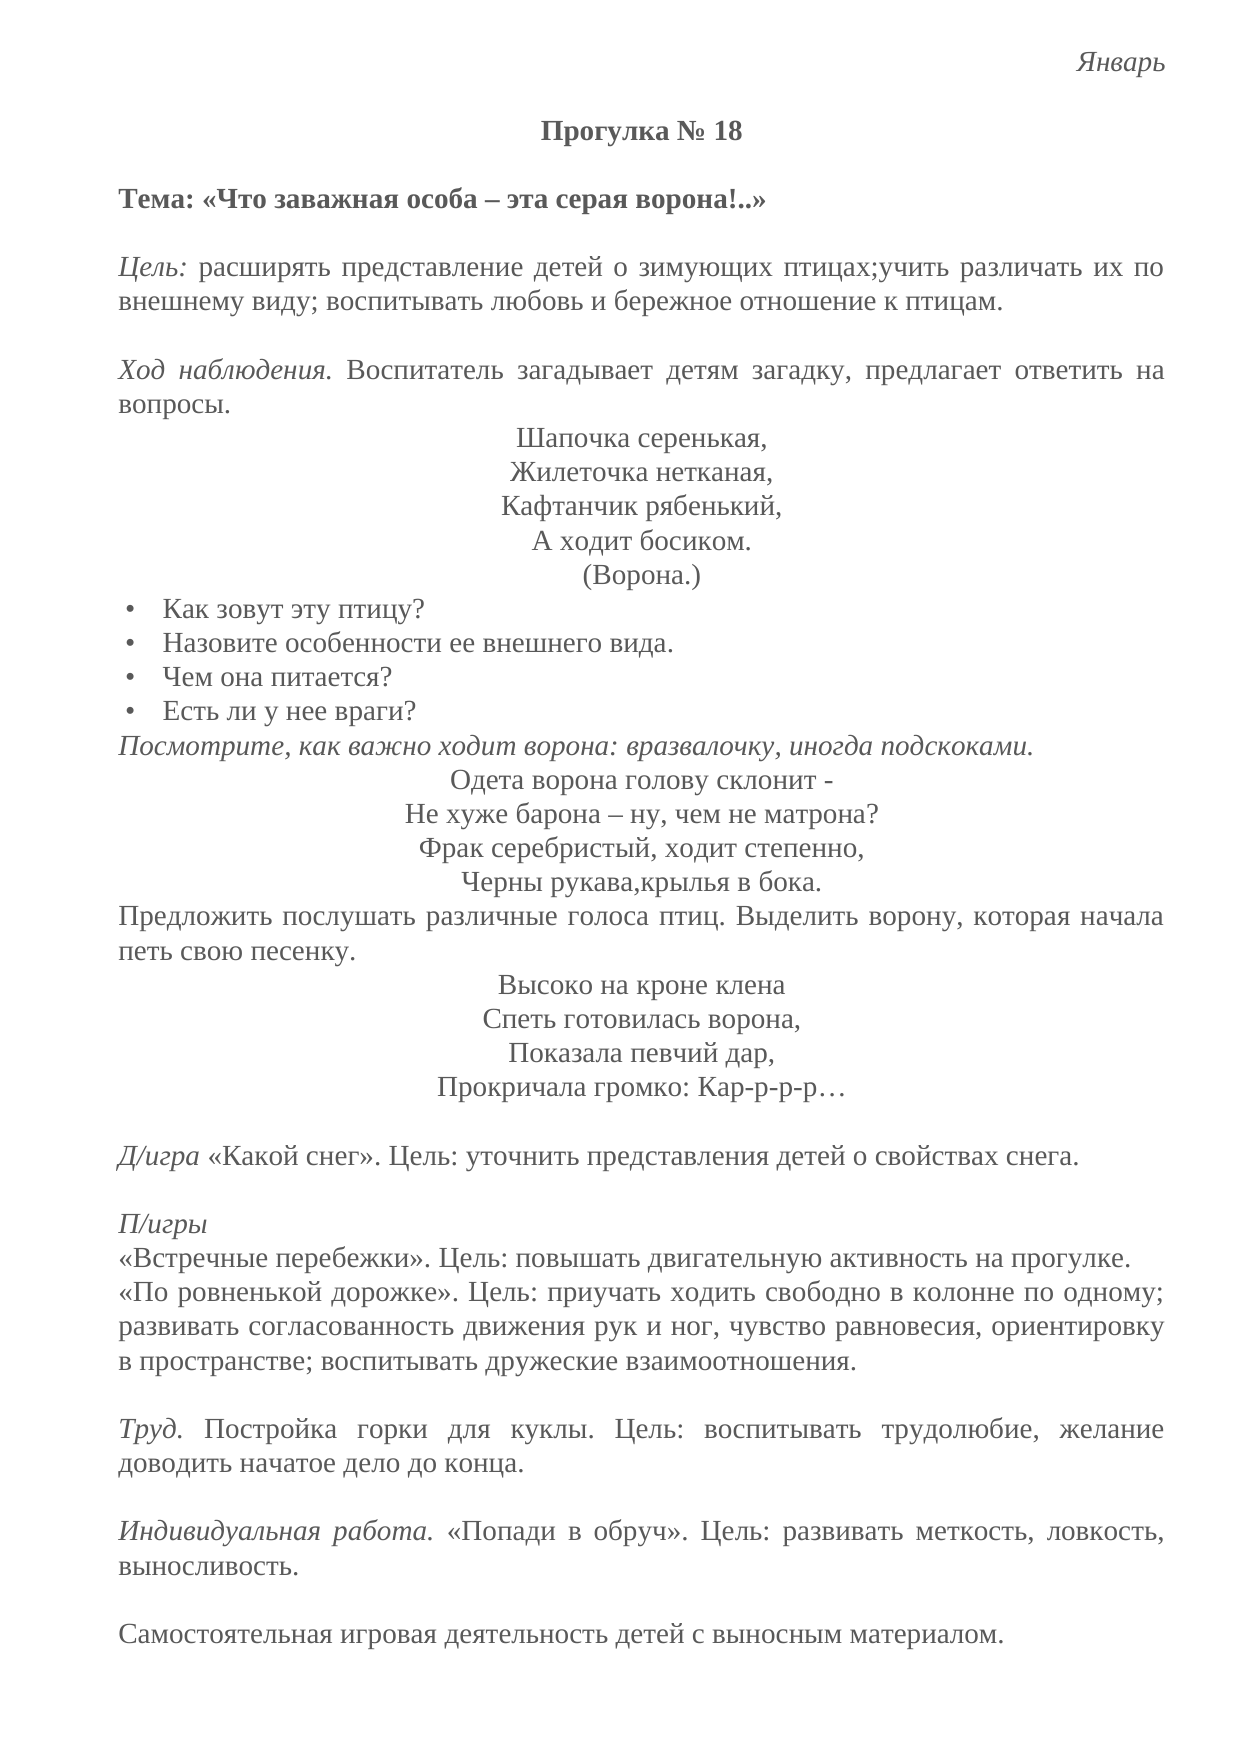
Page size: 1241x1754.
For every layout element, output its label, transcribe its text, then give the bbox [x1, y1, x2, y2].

text Цель: расширять представление детей о зимующих птицах;учить различать их по внешнему виду; воспитывать любовь и бережное отношение к птицам. [118, 249, 1165, 317]
list Есть ли у нее враги? [125, 693, 1165, 727]
text Показала певчий дар, [118, 1034, 1165, 1069]
text «Встречные перебежки». Цель: повышать двигательную активность на прогулке. [118, 1239, 1165, 1274]
text (Ворона.) [118, 556, 1165, 590]
text Не хуже барона – ну, чем не матрона? [118, 795, 1165, 829]
text Кафтанчик рябенький, [118, 488, 1165, 522]
text Высоко на кроне клена [118, 966, 1165, 1000]
text А ходит босиком. [118, 522, 1165, 556]
text Предложить послушать различные голоса птиц. Выделить ворону, которая начала петь свою песенку. [118, 898, 1165, 966]
list Чем она питается? [125, 659, 1165, 693]
text Ход наблюдения. Воспитатель загадывает детям загадку, предлагает ответить на вопросы. [118, 351, 1165, 419]
text П/игры [118, 1205, 1165, 1239]
text Прогулка № 18 [118, 112, 1165, 146]
text Жилеточка нетканая, [118, 454, 1165, 488]
text Труд. Постройка горки для куклы. Цель: воспитывать трудолюбие, желание доводить начатое дело до конца. [118, 1410, 1165, 1479]
text Одета ворона голову склонит - [118, 761, 1165, 795]
text Индивидуальная работа. «Попади в обруч». Цель: развивать меткость, ловкость, выносливость. [118, 1513, 1165, 1581]
text Фрак серебристый, ходит степенно, [118, 829, 1165, 864]
text Прокричала громко: Кар-р-р-р… [118, 1069, 1165, 1103]
text Посмотрите, как важно ходит ворона: вразвалочку, иногда подскоками. [118, 727, 1165, 761]
text Январь [118, 44, 1165, 78]
text «По ровненькой дорожке». Цель: приучать ходить свободно в колонне по одному; развивать согласованность движения рук и ног, чувство равновесия, ориентировку в пространстве; воспитывать дружеские взаимоотношения. [118, 1274, 1165, 1376]
text Шапочка серенькая, [118, 419, 1165, 454]
text Д/игра «Какой снег». Цель: уточнить представления детей о свойствах снега. [118, 1137, 1165, 1171]
list Назовите особенности ее внешнего вида. [125, 624, 1165, 659]
text Самостоятельная игровая деятельность детей с выносным материалом. [118, 1615, 1165, 1649]
text Тема: «Что заважная особа – эта серая ворона!..» [118, 180, 1165, 214]
text Спеть готовилась ворона, [118, 1000, 1165, 1034]
list Как зовут эту птицу? [125, 590, 1165, 624]
text Черны рукава,крылья в бока. [118, 864, 1165, 898]
